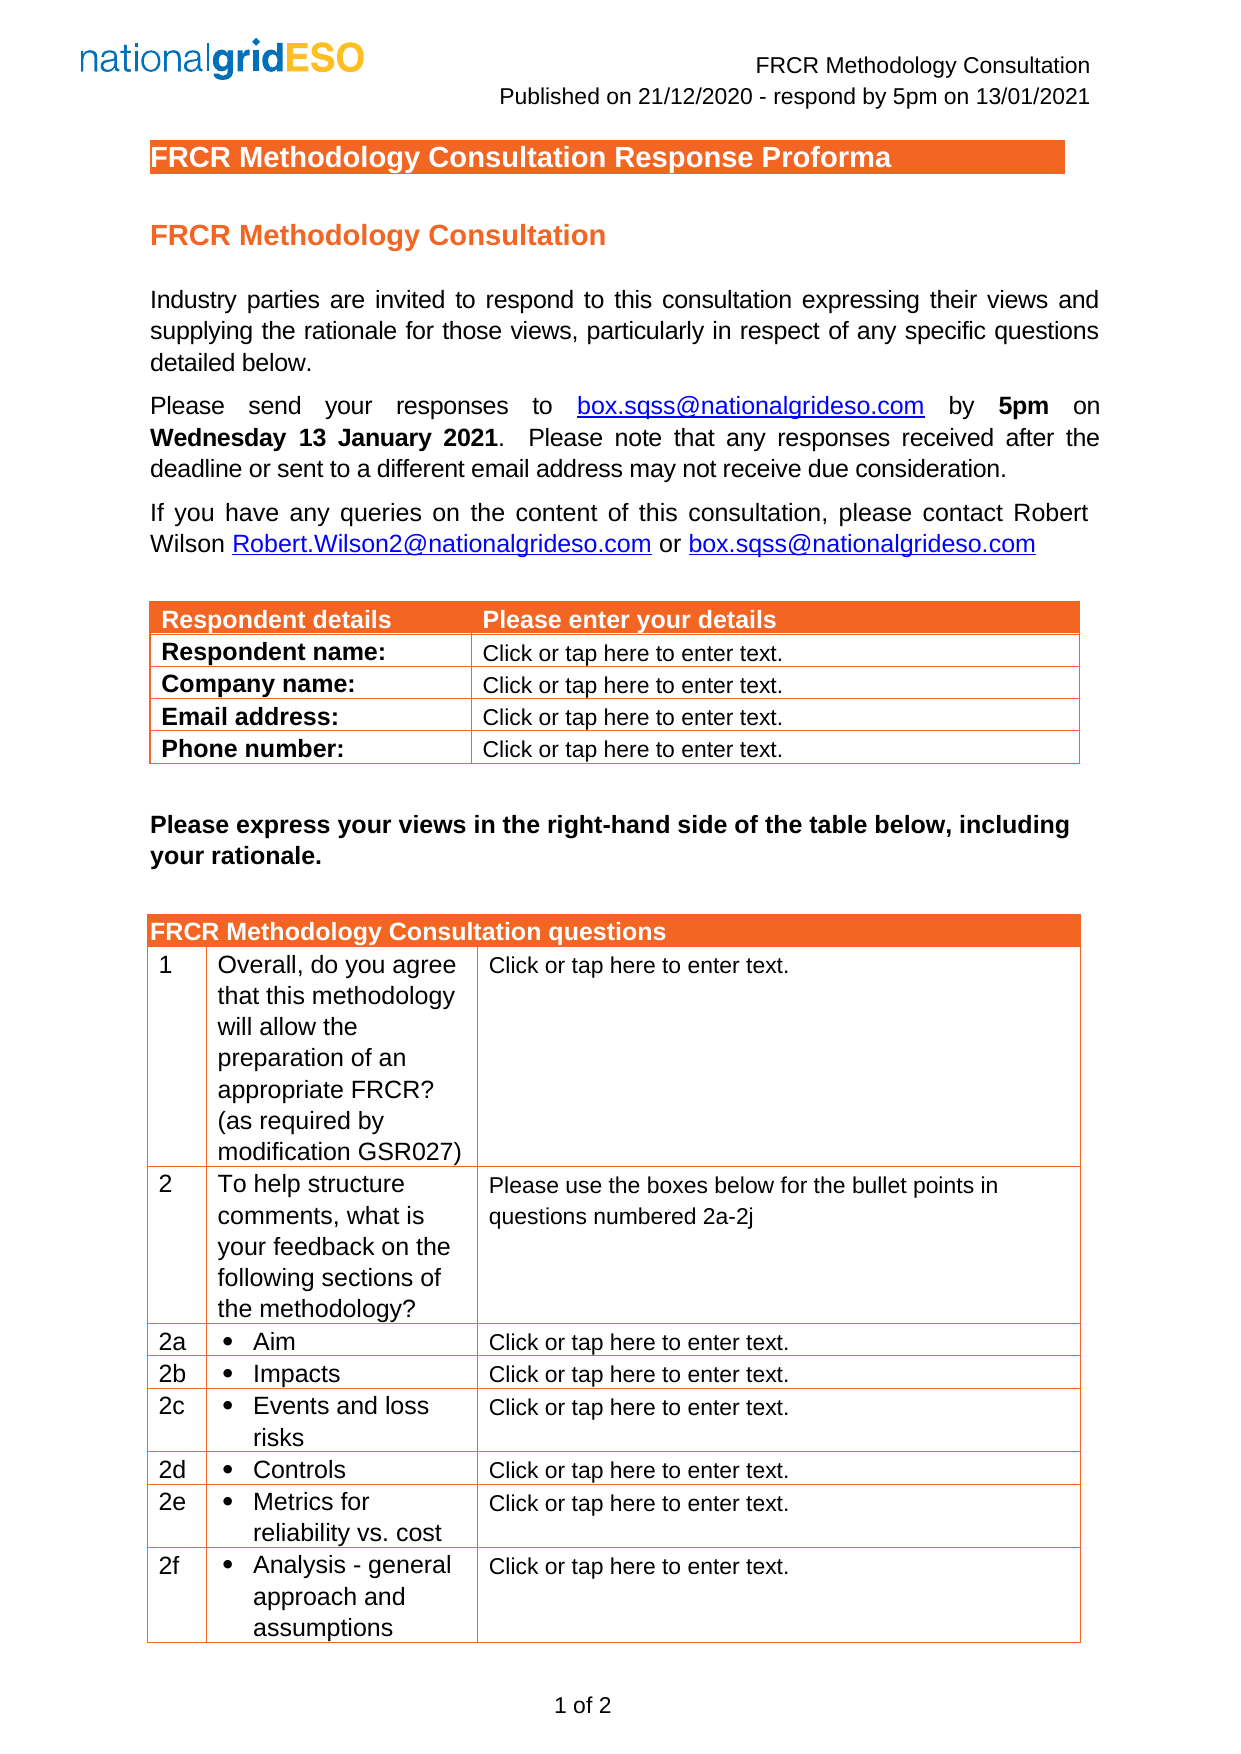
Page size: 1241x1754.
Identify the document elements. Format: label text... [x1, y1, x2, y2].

text If you have any queries on the content of this consultation, please contact Robert Wilson Robert.Wilson2@nationalgrideso.com or box.sqss@nationalgrideso.com [150, 495, 1090, 557]
table_cell Impacts [207, 1356, 477, 1388]
table_header Respondent details [151, 602, 471, 633]
table_cell 2a [148, 1324, 206, 1355]
table_cell Metrics for reliability vs. cost [207, 1485, 477, 1547]
text Please send your responses to box.sqss@nationalgrideso.com by 5pm on Wednesday 13 January 2021. Please note that any responses received after the deadline or sent to a different email address may not receive due consideration. [150, 389, 1100, 482]
table_cell To help structure comments, what is your feedback on the following sections of the methodology? [207, 1167, 477, 1323]
text Please express your views in the right-hand side of the table below, including your rationale. [150, 807, 1090, 870]
text Industry parties are invited to respond to this consultation expressing their views and supplying the rationale for those views, particularly in respect of any specific questions detailed below. [150, 282, 1100, 376]
table_header Please enter your details [472, 602, 1079, 633]
table_cell 2d [148, 1452, 206, 1483]
table_cell Controls [207, 1452, 477, 1483]
text FRCR Methodology Consultation [150, 218, 1090, 251]
table_cell 2f [148, 1548, 206, 1642]
table_cell Analysis - general approach and assumptions [207, 1548, 477, 1642]
list FRCR Methodology Consultation Response Proforma [150, 140, 1065, 174]
table_cell 2 [148, 1167, 206, 1323]
table_cell Events and loss risks [207, 1389, 477, 1451]
table_cell Email address: [151, 699, 471, 730]
table_cell Overall, do you agree that this methodology will allow the preparation of an appropriate FRCR? (as required by modification GSR027) [207, 947, 477, 1166]
table_header FRCR Methodology Consultation questions [148, 915, 1080, 946]
table_cell Aim [207, 1324, 477, 1355]
table_cell 1 [148, 947, 206, 1166]
table_cell 2c [148, 1389, 206, 1451]
table_cell 2e [148, 1485, 206, 1547]
table_cell Company name: [151, 667, 471, 698]
table_cell Respondent name: [151, 635, 471, 666]
table_cell Phone number: [151, 731, 471, 763]
table_cell 2b [148, 1356, 206, 1388]
